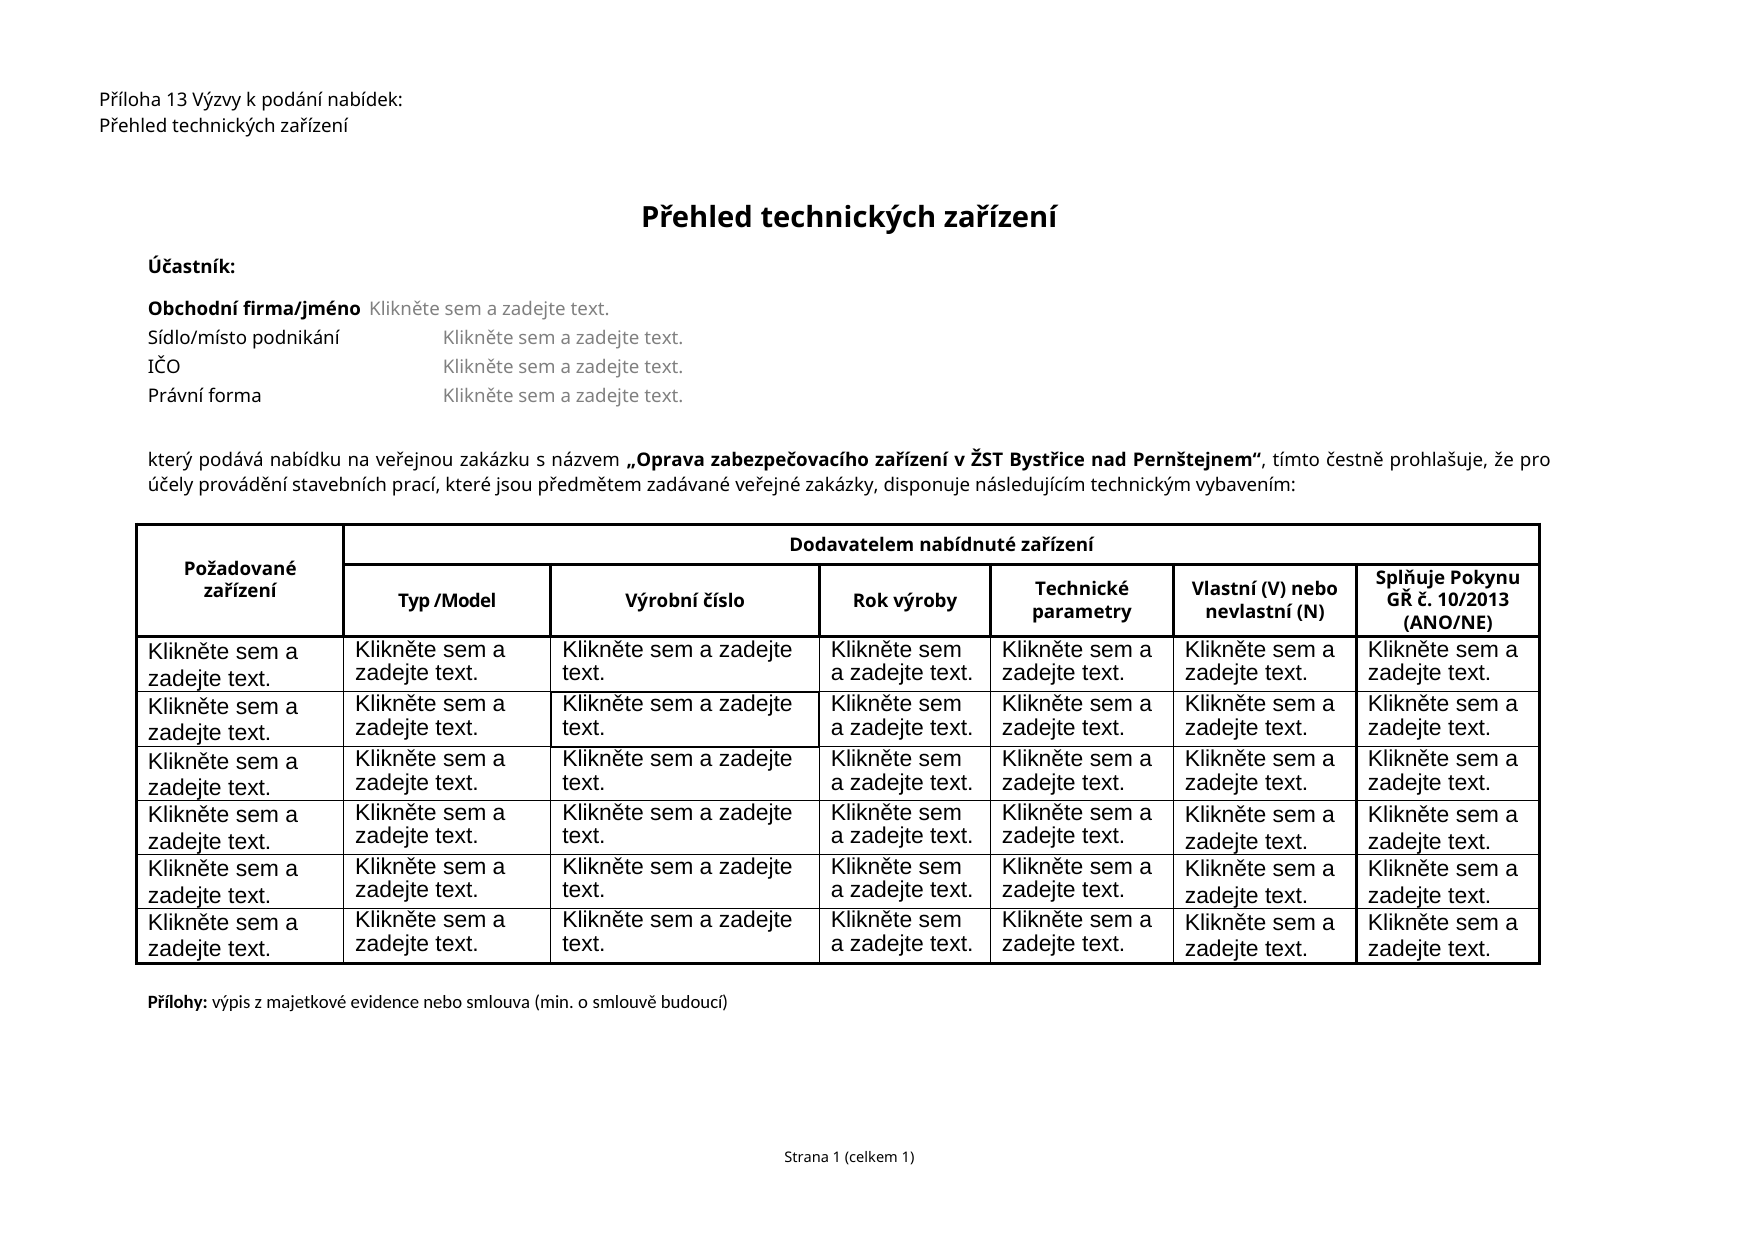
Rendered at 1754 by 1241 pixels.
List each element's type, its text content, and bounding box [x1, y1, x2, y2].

text Sídlo/místo podnikání [148, 321, 1551, 350]
table_cell Splňuje Pokynu GŘ č. 10/2013 (ANO/NE) [1358, 566, 1538, 635]
text který podává nabídku na veřejnou zakázku s názvem „Oprava zabezpečovacího zařízení v ŽST Bystřice nad Pernštejnem“, tímto čestně prohlašuje, že pro účely provádění stavebních prací, které jsou předmětem zadávané veřejné zakázky, disponuje následujícím technickým vybavením: [148, 446, 1551, 497]
text Účastník: [148, 249, 1551, 279]
text Obchodní firma/jméno [148, 292, 1551, 321]
text Právní forma [148, 379, 1551, 408]
table_cell Výrobní číslo [552, 566, 818, 635]
table_cell Rok výroby [821, 566, 989, 635]
table_cell Vlastní (V) nebo nevlastní (N) [1175, 566, 1355, 635]
table_header Požadované zařízení [138, 526, 342, 635]
table_cell Typ /Model [345, 566, 549, 635]
table_header Dodavatelem nabídnuté zařízení [345, 526, 1538, 563]
text IČO [148, 350, 1551, 379]
table_cell Technické parametry [992, 566, 1172, 635]
title Přehled technických zařízení [148, 196, 1551, 236]
text Přílohy: výpis z majetkové evidence nebo smlouva (min. o smlouvě budoucí) [148, 990, 1551, 1013]
